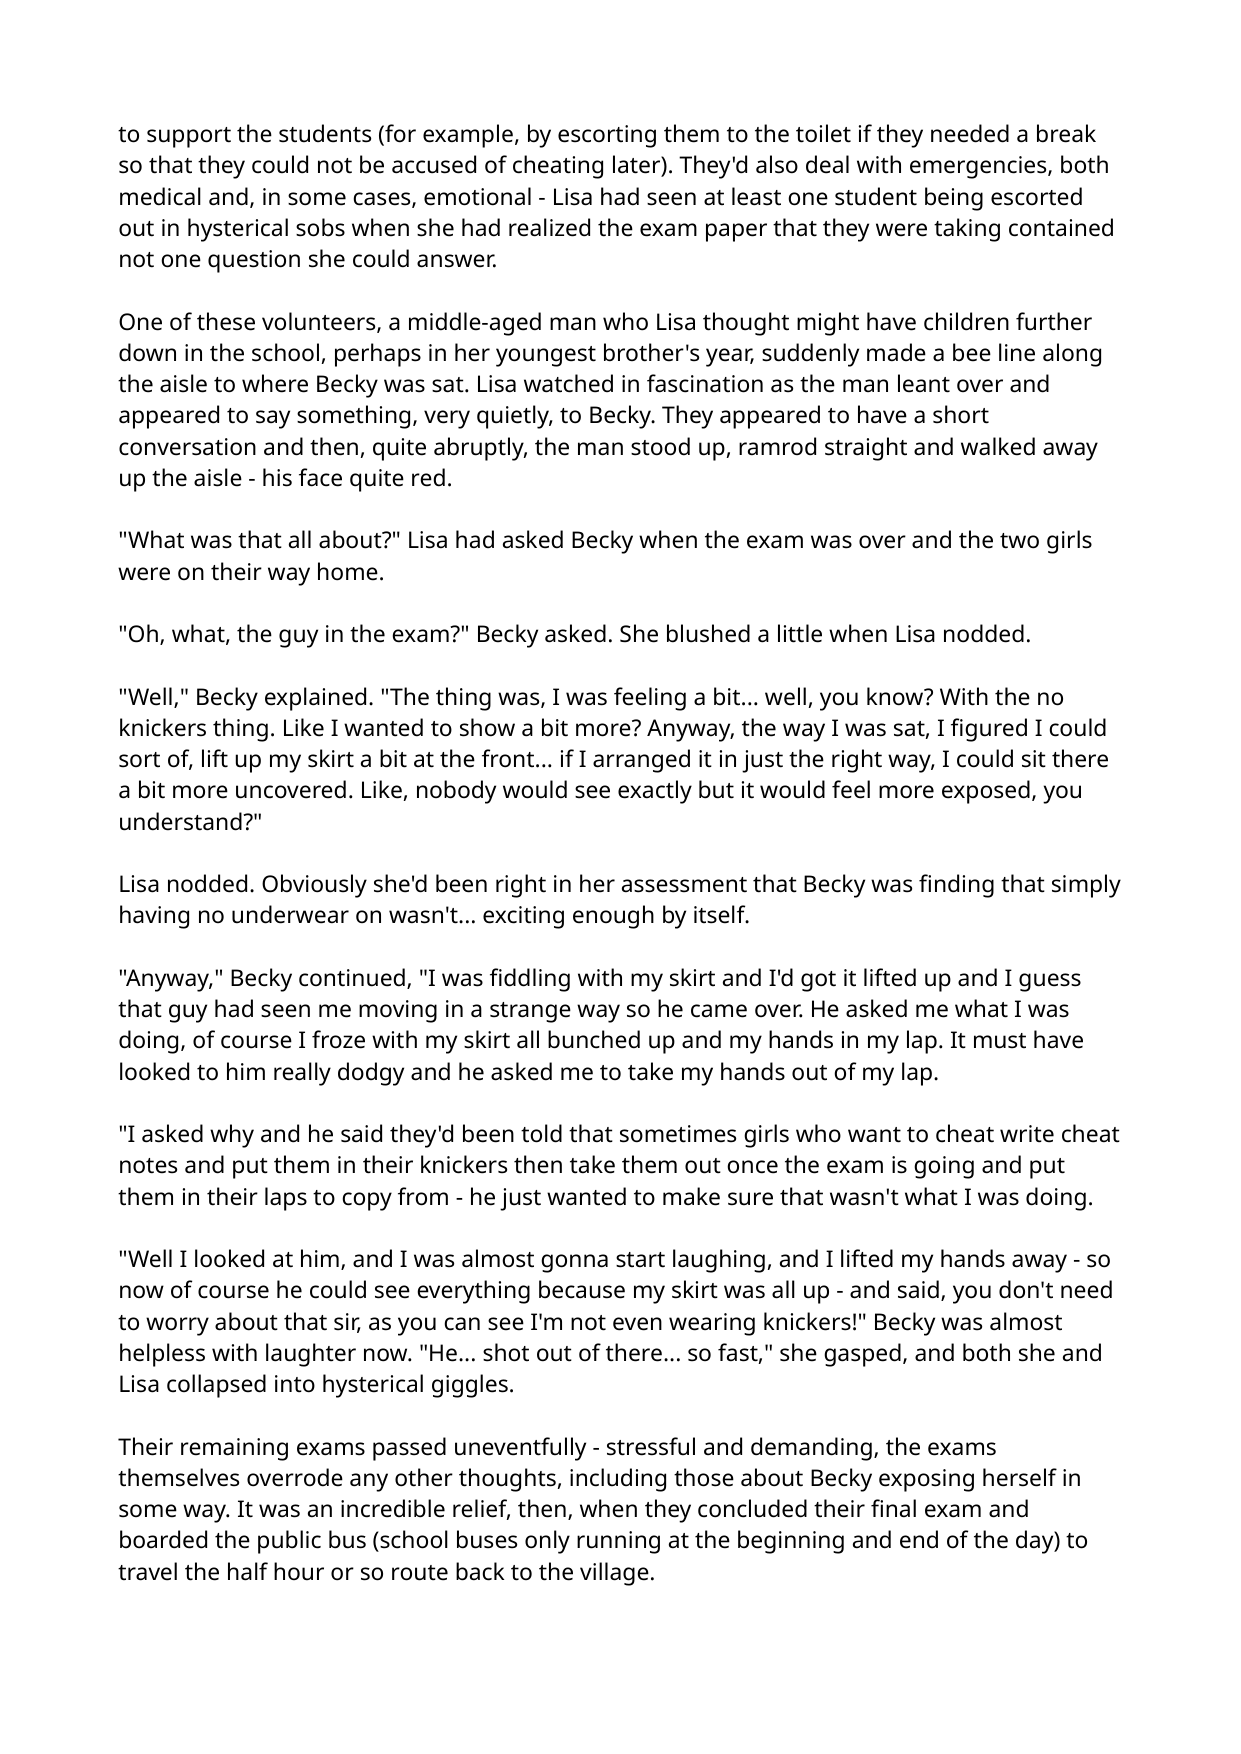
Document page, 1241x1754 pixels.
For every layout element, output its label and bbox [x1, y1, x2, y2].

text [118, 118, 1122, 1618]
